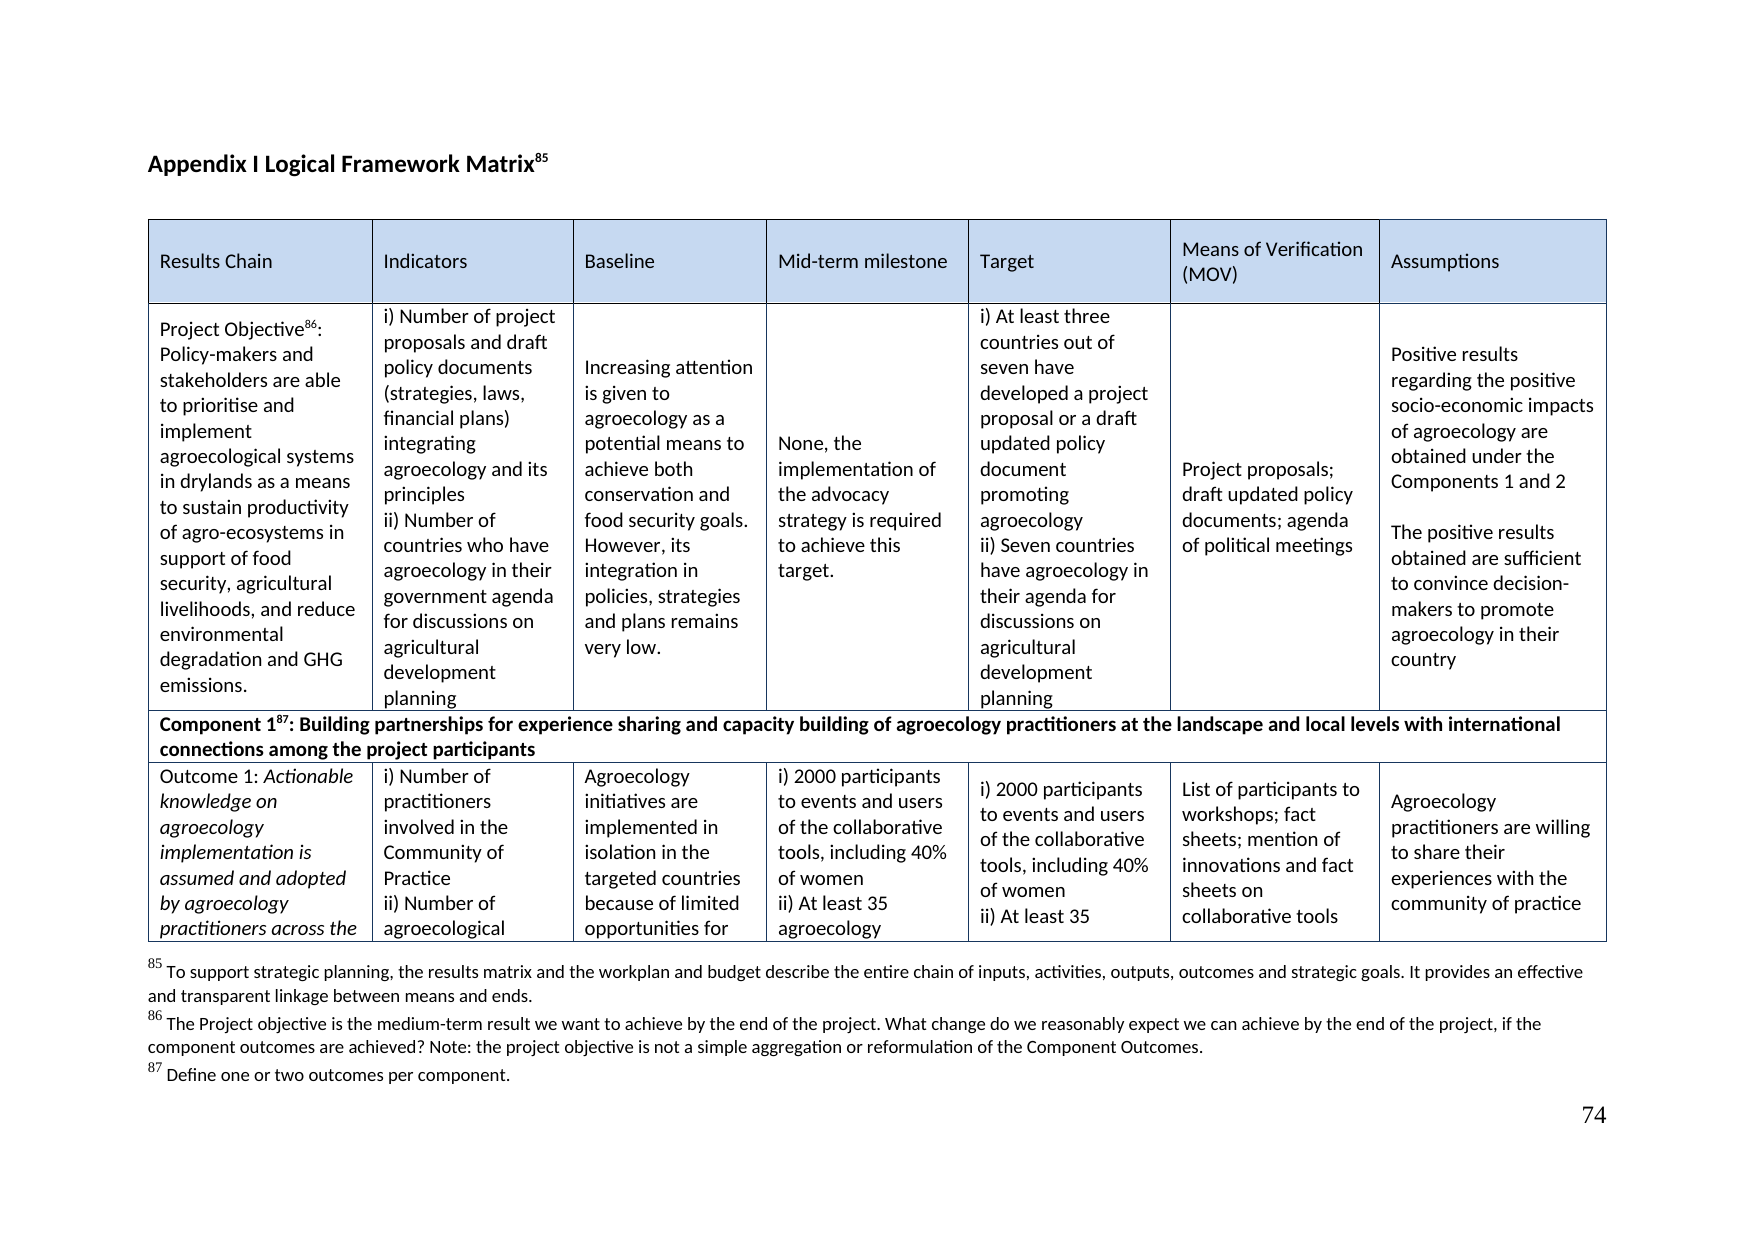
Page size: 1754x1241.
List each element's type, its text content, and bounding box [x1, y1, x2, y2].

table_header Target [969, 220, 1170, 302]
table_header Assumptions [1380, 220, 1606, 302]
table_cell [149, 763, 372, 941]
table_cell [767, 763, 968, 941]
table_header Results Chain [149, 220, 372, 302]
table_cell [969, 763, 1170, 941]
table_header Means of Verification (MOV) [1171, 220, 1379, 302]
table_cell Project Objective: Policy-makers and stakeholders are able to prioritise and implement agroecological systems in drylands as a means to sustain productivity of agro-ecosystems in support of food security, agricultural livelihoods, and reduce environmental degradation and GHG emissions. [149, 304, 372, 710]
table_header Indicators [373, 220, 573, 302]
table_cell Positive results regarding the positive socio-economic impacts of agroecology are obtained under the Components 1 and 2 The positive results obtained are sufficient to convince decision-makers to promote agroecology in their country [1380, 304, 1606, 710]
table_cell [574, 763, 766, 941]
table_cell Increasing attention is given to agroecology as a potential means to achieve both conservation and food security goals. However, its integration in policies, strategies and plans remains very low. [574, 304, 766, 710]
table_header Baseline [574, 220, 766, 302]
table_cell Project proposals; draft updated policy documents; agenda of political meetings [1171, 304, 1379, 710]
table_cell None, the implementation of the advocacy strategy is required to achieve this target. [767, 304, 968, 710]
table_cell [1380, 763, 1606, 941]
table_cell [373, 763, 573, 941]
table_cell Component 1: Building partnerships for experience sharing and capacity building of agroecology practitioners at the landscape and local levels with international connections among the project participants [149, 711, 1606, 762]
table_cell i) At least three countries out of seven have developed a project proposal or a draft updated policy document promoting agroecology ii) Seven countries have agroecology in their agenda for discussions on agricultural development planning [969, 304, 1170, 710]
table_cell i) Number of project proposals and draft policy documents (strategies, laws, financial plans) integrating agroecology and its principles ii) Number of countries who have agroecology in their government agenda for discussions on agricultural development planning [373, 304, 573, 710]
subtitle Appendix I Logical Framework Matrix [148, 148, 1606, 178]
table_header Mid-term milestone [767, 220, 968, 302]
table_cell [1171, 763, 1379, 941]
